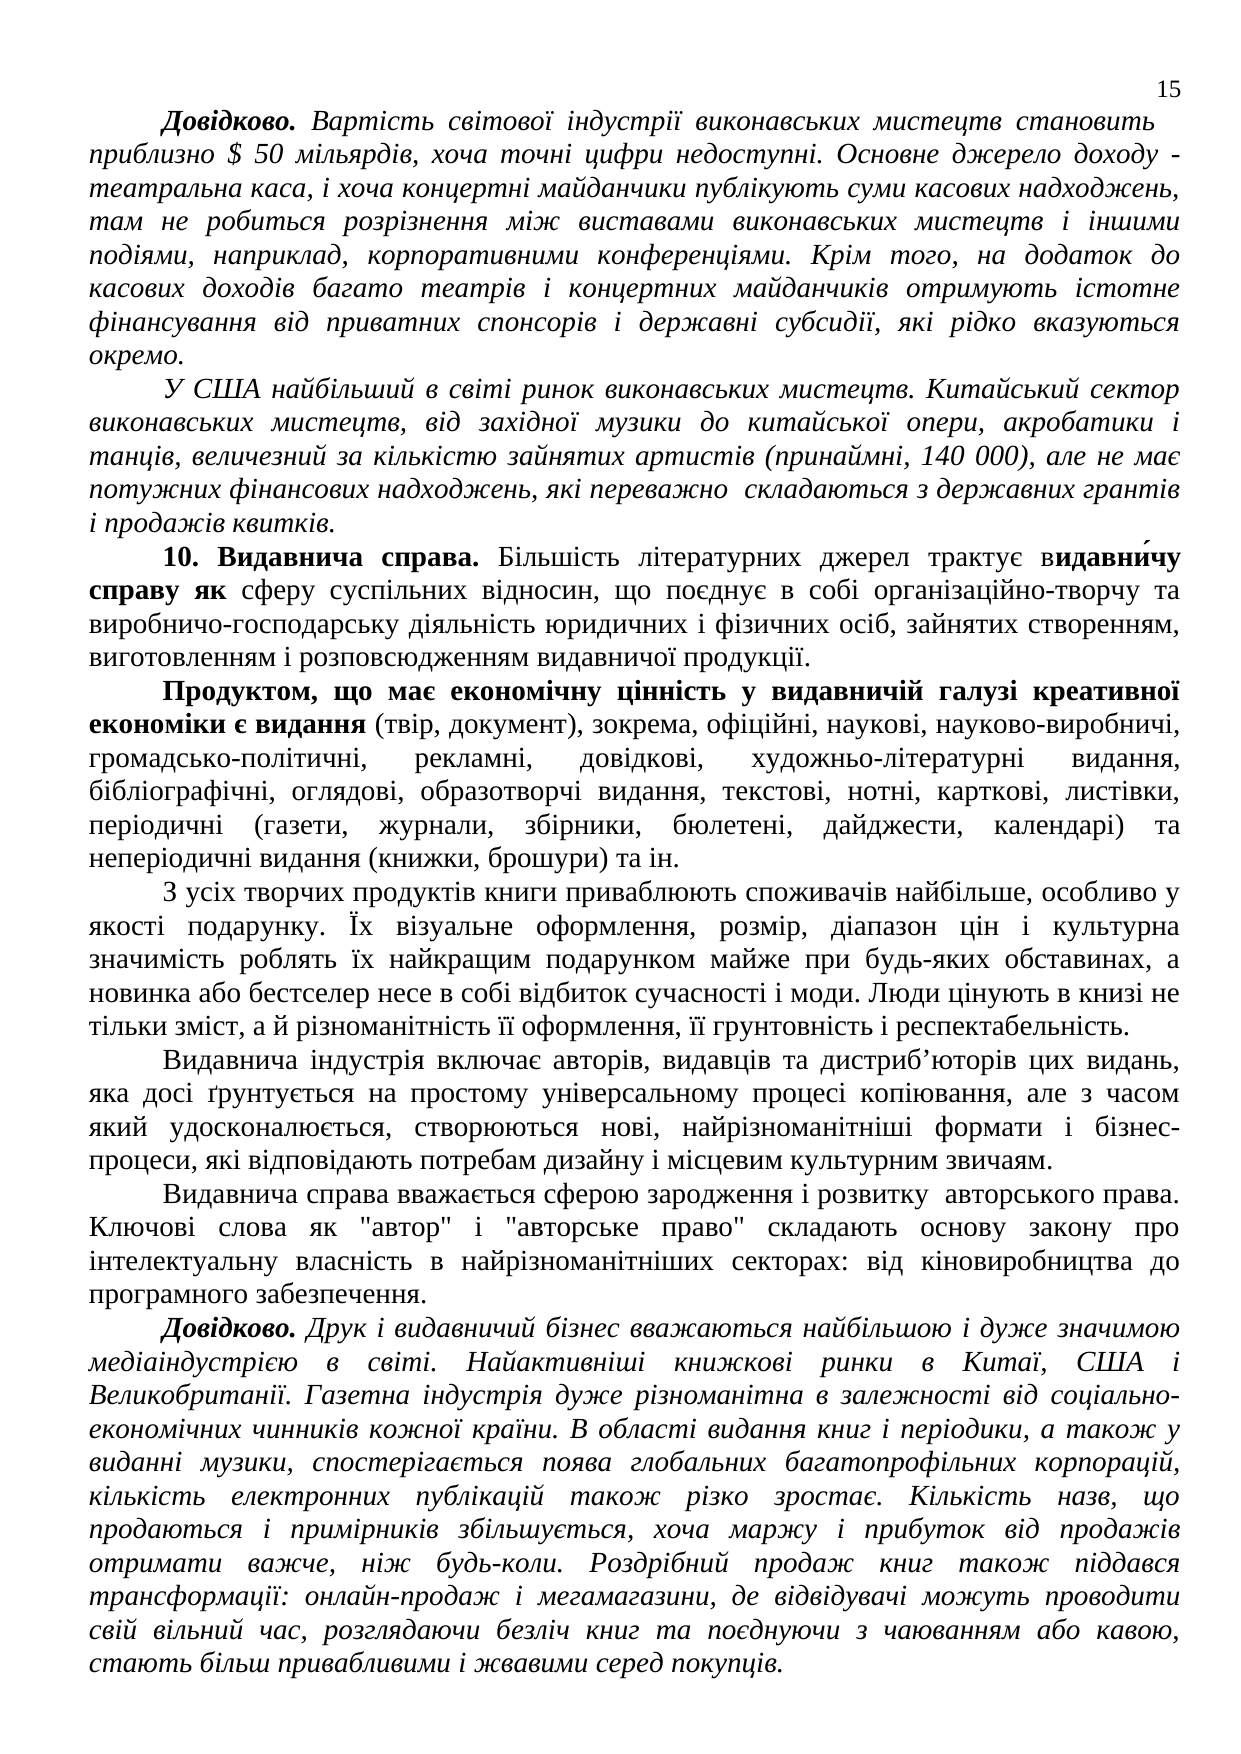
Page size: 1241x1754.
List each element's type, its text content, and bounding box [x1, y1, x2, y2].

text У США найбільший в світі ринок виконавських мистецтв. Китайський сектор виконавських мистецтв, від західної музики до китайської опери, акробатики і танців, величезний за кількістю зайнятих артистів (принаймні, 140 000), але не має потужних фінансових надходжень, які переважно складаються з державних грантів і продажів квитків. [89, 371, 1181, 539]
text 10. Видавнича справа. Більшість літературних джерел трактує видавни́чу справу як сферу суспільних відносин, що поєднує в собі організаційно-творчу та виробничо-господарську діяльність юридичних і фізичних осіб, зайнятих створенням, виготовленням і розповсюдженням видавничої продукції. [89, 539, 1181, 673]
text Видавнича справа вважається сферою зародження і розвитку авторського права. Ключові слова як "автор" і "авторське право" складають основу закону про інтелектуальну власність в найрізноманітніших секторах: від кіновиробництва до програмного забезпечення. [89, 1176, 1181, 1310]
text З усіх творчих продуктів книги приваблюють споживачів найбільше, особливо у якості подарунку. Їх візуальне оформлення, розмір, діапазон цін і культурна значимість роблять їх найкращим подарунком майже при будь-яких обставинах, а новинка або бестселер несе в собі відбиток сучасності і моди. Люди цінують в книзі не тільки зміст, а й різноманітність її оформлення, її грунтовність і респектабельність. [89, 874, 1181, 1042]
text Продуктом, що має економічну цінність у видавничій галузі креативної економіки є видання (твір, документ), зокрема, офіційні, наукові, науково-виробничі, громадсько-політичні, рекламні, довідкові, художньо-літературні видання, бібліографічні, оглядові, образотворчі видання, текстові, нотні, карткові, листівки, періодичні (газети, журнали, збірники, бюлетені, дайджести, календарі) та неперіодичні видання (книжки, брошури) та ін. [89, 673, 1181, 874]
text Видавнича індустрія включає авторів, видавців та дистриб’юторів цих видань, яка досі ґрунтується на простому універсальному процесі копіювання, але з часом який удосконалюється, створюються нові, найрізноманітніші формати і бізнес-процеси, які відповідають потребам дизайну і місцевим культурним звичаям. [89, 1042, 1181, 1176]
text Довідково. Друк і видавничий бізнес вважаються найбільшою і дуже значимою медіаіндустрією в світі. Найактивніші книжкові ринки в Китаї, США і Великобританії. Газетна індустрія дуже різноманітна в залежності від соціально-економічних чинників кожної країни. В області видання книг і періодики, а також у виданні музики, спостерігається поява глобальних багатопрофільних корпорацій, кількість електронних публікацій також різко зростає. Кількість назв, що продаються і примірників збільшується, хоча маржу і прибуток від продажів отримати важче, ніж будь-коли. Роздрібний продаж книг також піддався трансформації: онлайн-продаж і мегамагазини, де відвідувачі можуть проводити свій вільний час, розглядаючи безліч книг та поєднуючи з чаюванням або кавою, стають більш привабливими і жвавими серед покупців. [89, 1310, 1181, 1679]
text Довідково. Вартість світової індустрії виконавських мистецтв становить приблизно $ 50 мільярдів, хоча точні цифри недоступні. Основне джерело доходу - театральна каса, і хоча концертні майданчики публікують суми касових надходжень, там не робиться розрізнення між виставами виконавських мистецтв і іншими подіями, наприклад, корпоративними конференціями. Крім того, на додаток до касових доходів багато театрів і концертних майданчиків отримують істотне фінансування від приватних спонсорів і державні субсидії, які рідко вказуються окремо. [89, 103, 1181, 371]
